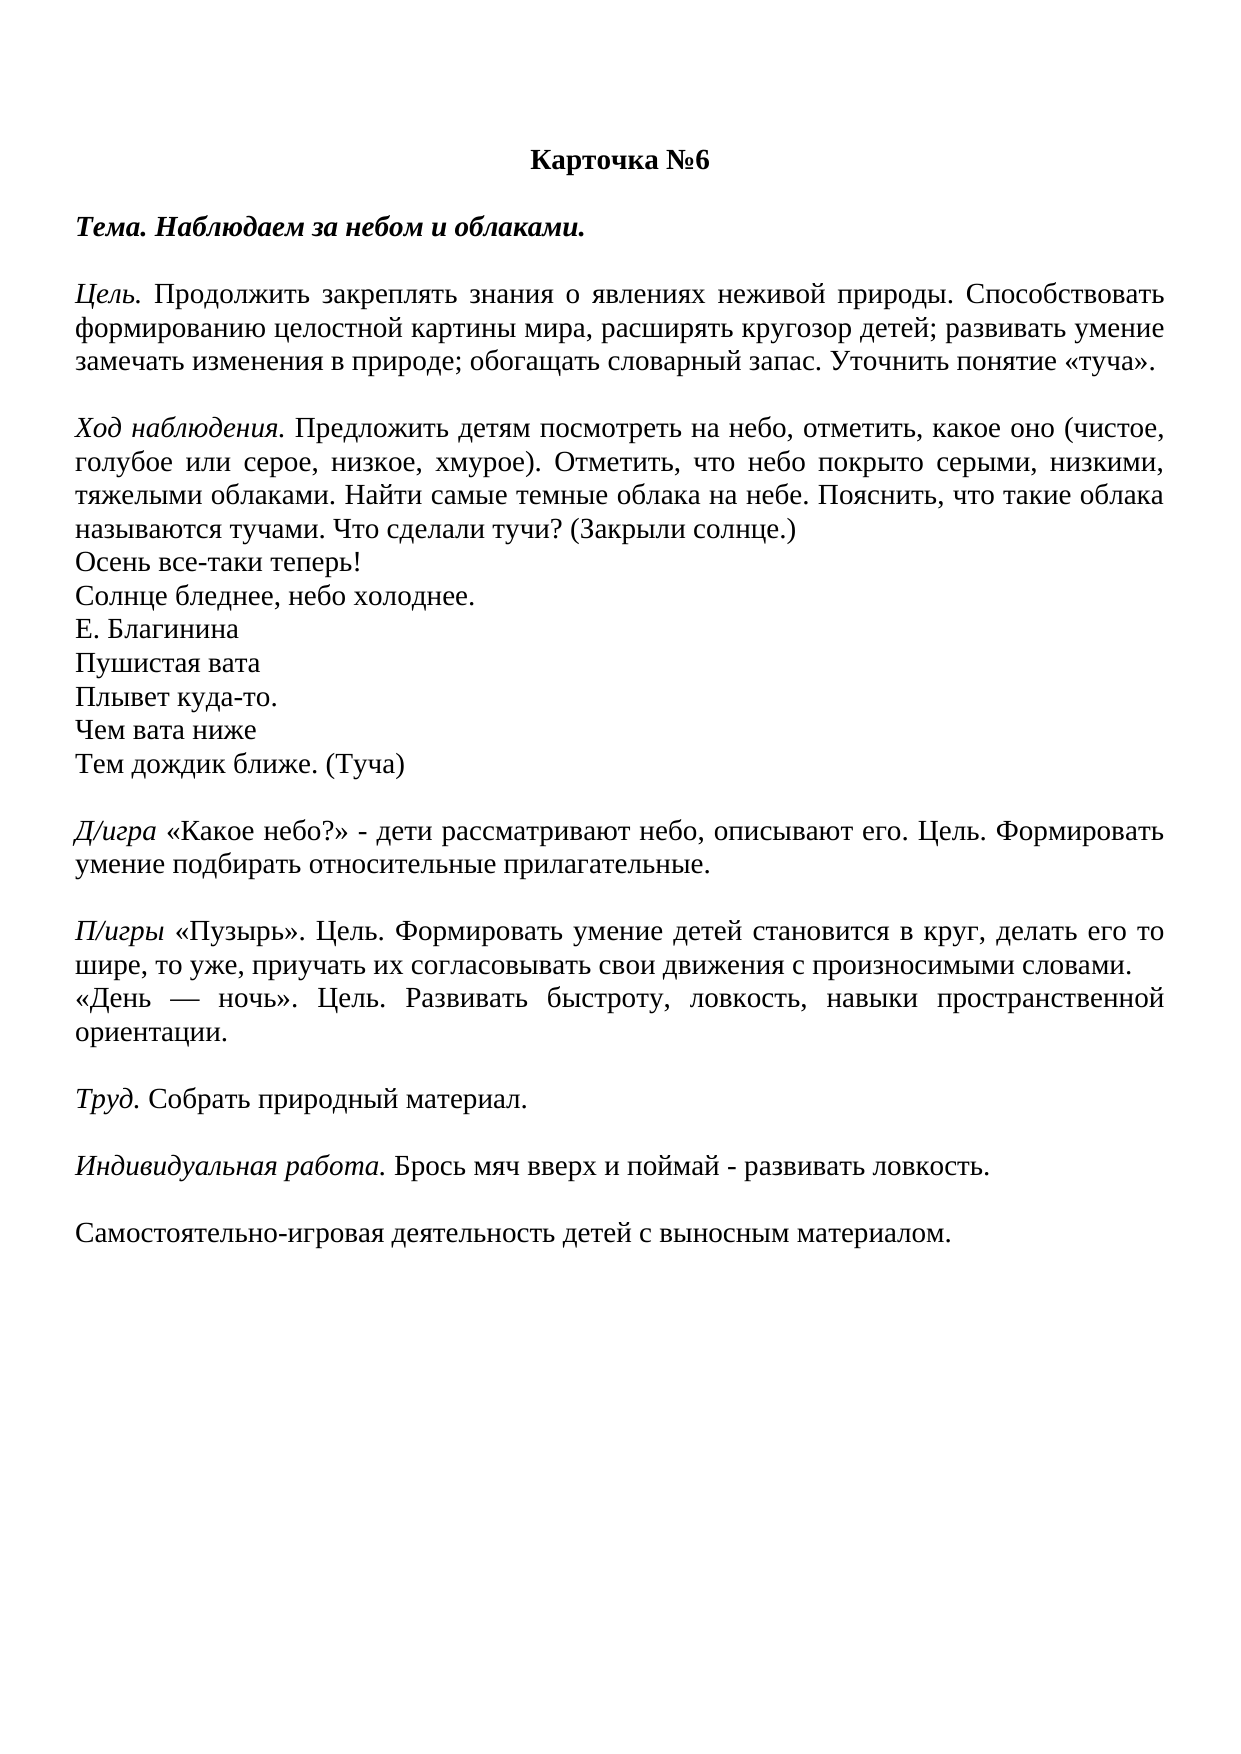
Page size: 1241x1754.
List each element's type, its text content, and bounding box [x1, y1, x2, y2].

text Чем вата ниже [75, 712, 1165, 746]
text Солнце бледнее, небо холоднее. [75, 578, 1165, 612]
text Тем дождик ближе. (Туча) [75, 746, 1165, 779]
text Самостоятельно-игровая деятельность детей с выносным материалом. [75, 1215, 1165, 1249]
text Цель. Продолжить закреплять знания о явлениях неживой природы. Способствовать формированию целостной картины мира, расширять кругозор детей; развивать умение замечать изменения в природе; обогащать словарный запас. Уточнить понятие «туча». [75, 276, 1165, 377]
text Индивидуальная работа. Брось мяч вверх и поймай - развивать ловкость. [75, 1148, 1165, 1182]
text П/игры «Пузырь». Цель. Формировать умение детей становится в круг, делать его то шире, то уже, приучать их согласовывать свои движения с произносимыми словами. [75, 913, 1165, 981]
text «День — ночь». Цель. Развивать быстроту, ловкость, навыки пространственной ориентации. [75, 981, 1165, 1048]
text Пушистая вата [75, 645, 1165, 679]
text Труд. Собрать природный материал. [75, 1081, 1165, 1115]
text Осень все-таки теперь! [75, 544, 1165, 578]
text Д/игра «Какое небо?» - дети рассматривают небо, описывают его. Цель. Формировать умение подбирать относительные прилагательные. [75, 813, 1165, 880]
text Тема. Наблюдаем за небом и облаками. [75, 209, 1165, 243]
text Е. Благинина [75, 612, 1165, 645]
text Плывет куда-то. [75, 679, 1165, 712]
text Ход наблюдения. Предложить детям посмотреть на небо, отметить, какое оно (чистое, голубое или серое, низкое, хмурое). Отметить, что небо покрыто серыми, низкими, тяжелыми облаками. Найти самые темные облака на небе. Пояснить, что такие облака называются тучами. Что сделали тучи? (Закрыли солнце.) [75, 410, 1165, 544]
text Карточка №6 [75, 142, 1165, 176]
